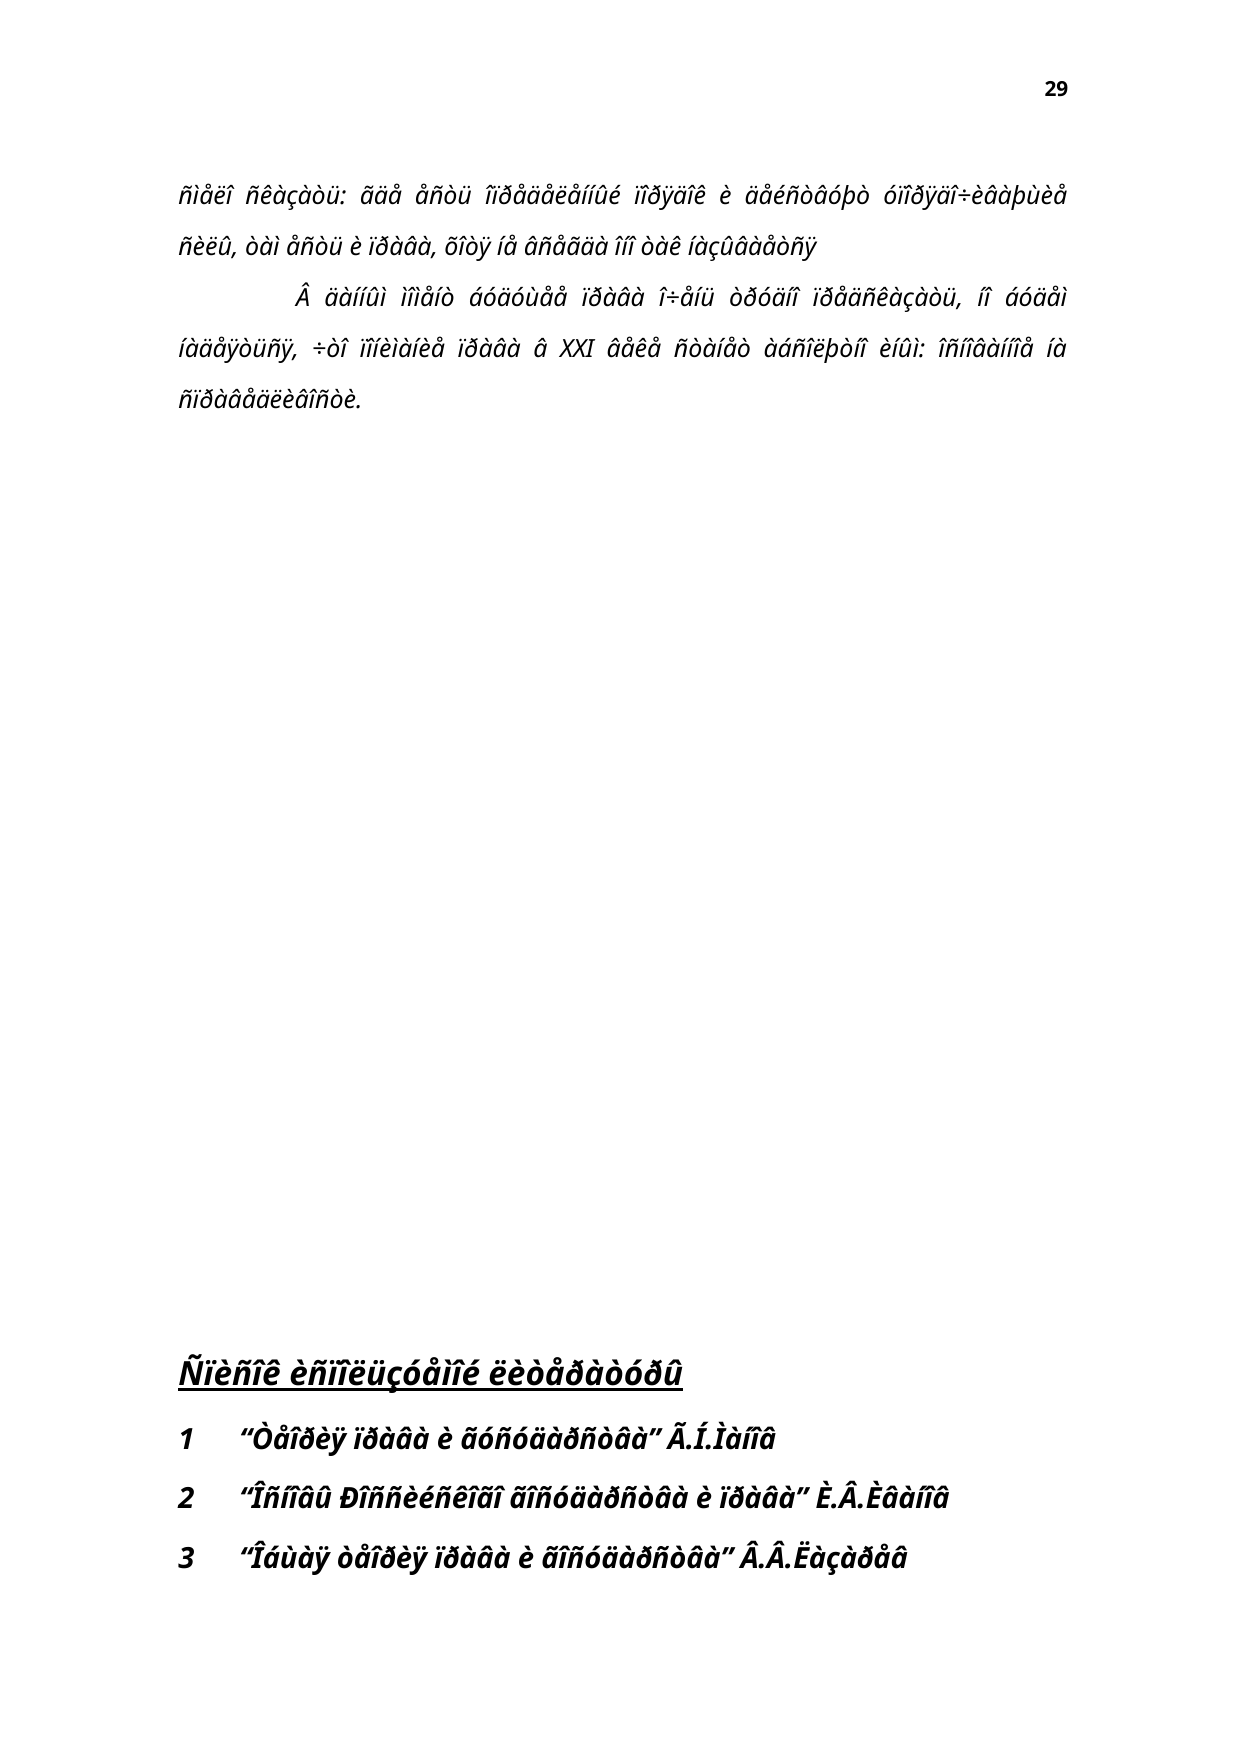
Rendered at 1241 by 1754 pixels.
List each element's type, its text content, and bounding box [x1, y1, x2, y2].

text 1 “Òåîðèÿ ïðàâà è ãóñóäàðñòâà” Ã.Í.Ìàíîâ [178, 1419, 1068, 1458]
text Â äàííûì ìîìåíò áóäóùåå ïðàâà î÷åíü òðóäíî ïðåäñêàçàòü, íî áóäåì íàäåÿòüñÿ, ÷òî ïîíèìàíèå ïðàâà â XXI âåêå ñòàíåò àáñîëþòíî èíûì: îñíîâàííîå íà ñïðàâåäëèâîñòè. [178, 280, 1068, 416]
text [178, 178, 1068, 263]
text 2 “Îñíîâû Ðîññèéñêîãî ãîñóäàðñòâà è ïðàâà” È.Â.Èâàíîâ [178, 1478, 1068, 1517]
text Ñïèñîê èñïîëüçóåìîé ëèòåðàòóðû [178, 1350, 1068, 1396]
text 3 “Îáùàÿ òåîðèÿ ïðàâà è ãîñóäàðñòâà” Â.Â.Ëàçàðåâ [178, 1537, 1068, 1577]
